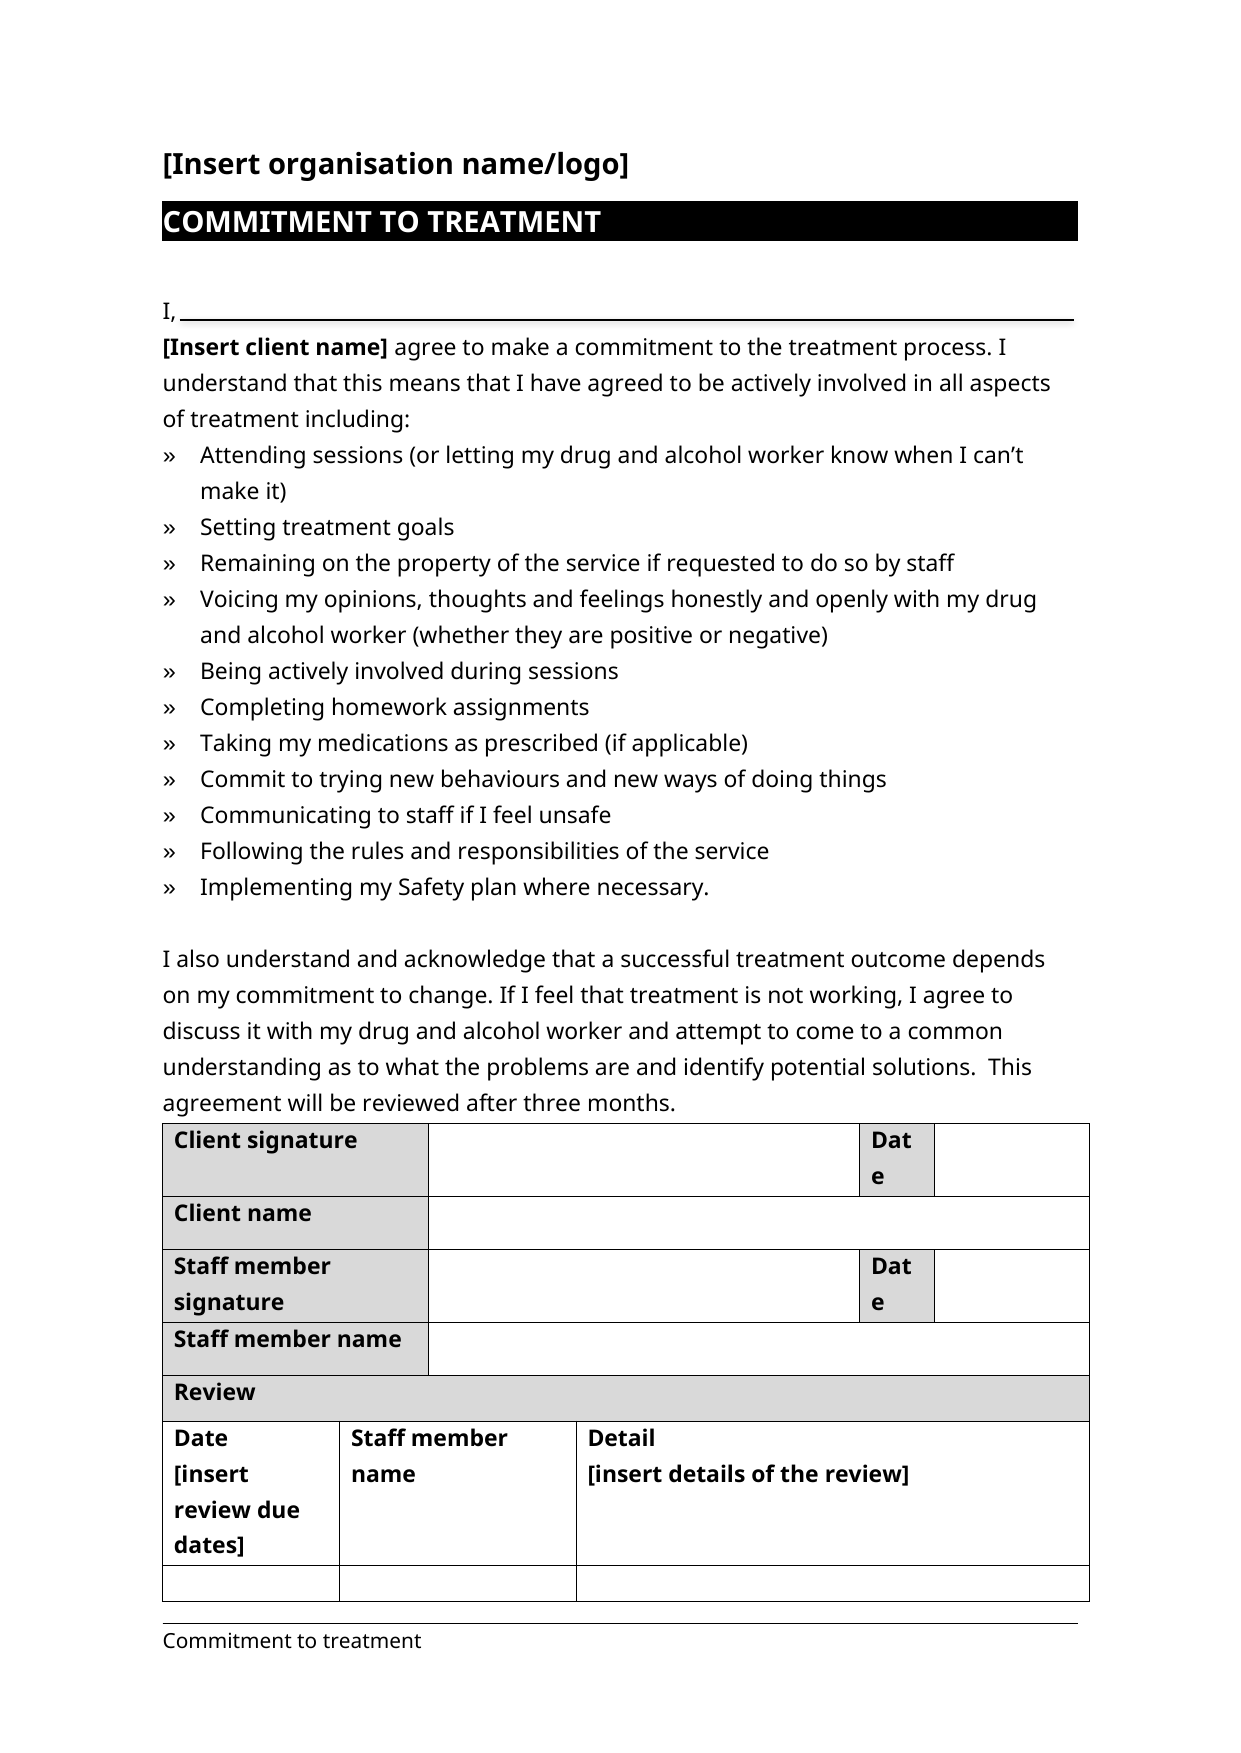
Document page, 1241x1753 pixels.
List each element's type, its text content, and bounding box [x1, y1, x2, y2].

table_cell Staff member signature [163, 1250, 428, 1322]
text [Insert organisation name/logo] [162, 143, 1078, 183]
list Following the rules and responsibilities of the service [162, 835, 1078, 867]
table_cell [429, 1197, 1089, 1249]
table_cell [163, 1566, 339, 1601]
table_cell Detail [insert details of the review] [577, 1422, 1089, 1565]
table_cell [935, 1250, 1089, 1322]
list Communicating to staff if I feel unsafe [162, 799, 1078, 831]
list Being actively involved during sessions [162, 655, 1078, 686]
list Commit to trying new behaviours and new ways of doing things [162, 763, 1078, 794]
list Implementing my Safety plan where necessary. [162, 871, 1078, 903]
list Attending sessions (or letting my drug and alcohol worker know when I can’t make it) [162, 439, 1078, 506]
table_header [935, 1124, 1089, 1196]
table_header [429, 1124, 859, 1196]
list Taking my medications as prescribed (if applicable) [162, 727, 1078, 758]
table_cell Date [insert review due dates] [163, 1422, 339, 1565]
subtitle COMMITMENT TO TREATMENT [162, 201, 1078, 241]
table_cell [340, 1566, 576, 1601]
text I, [162, 295, 1078, 327]
table_header Date [860, 1124, 934, 1196]
list Completing homework assignments [162, 691, 1078, 722]
list Voicing my opinions, thoughts and feelings honestly and openly with my drug and alcohol worker (whether they are positive or negative) [162, 583, 1078, 650]
table_cell [577, 1566, 1089, 1601]
text I also understand and acknowledge that a successful treatment outcome depends on my commitment to change. If I feel that treatment is not working, I agree to discuss it with my drug and alcohol worker and attempt to come to a common understanding as to what the problems are and identify potential solutions. This agreement will be reviewed after three months. [162, 943, 1078, 1118]
table_cell [429, 1250, 859, 1322]
table_cell Staff member name [340, 1422, 576, 1565]
table_cell Review [163, 1376, 1089, 1421]
table_cell Client name [163, 1197, 428, 1249]
list Setting treatment goals [162, 511, 1078, 542]
text [Insert client name] agree to make a commitment to the treatment process. I understand that this means that I have agreed to be actively involved in all aspects of treatment including: [162, 331, 1078, 434]
list Remaining on the property of the service if requested to do so by staff [162, 547, 1078, 578]
table_cell [429, 1323, 1089, 1375]
table_header Client signature [163, 1124, 428, 1196]
table_cell Staff member name [163, 1323, 428, 1375]
table_cell Date [860, 1250, 934, 1322]
